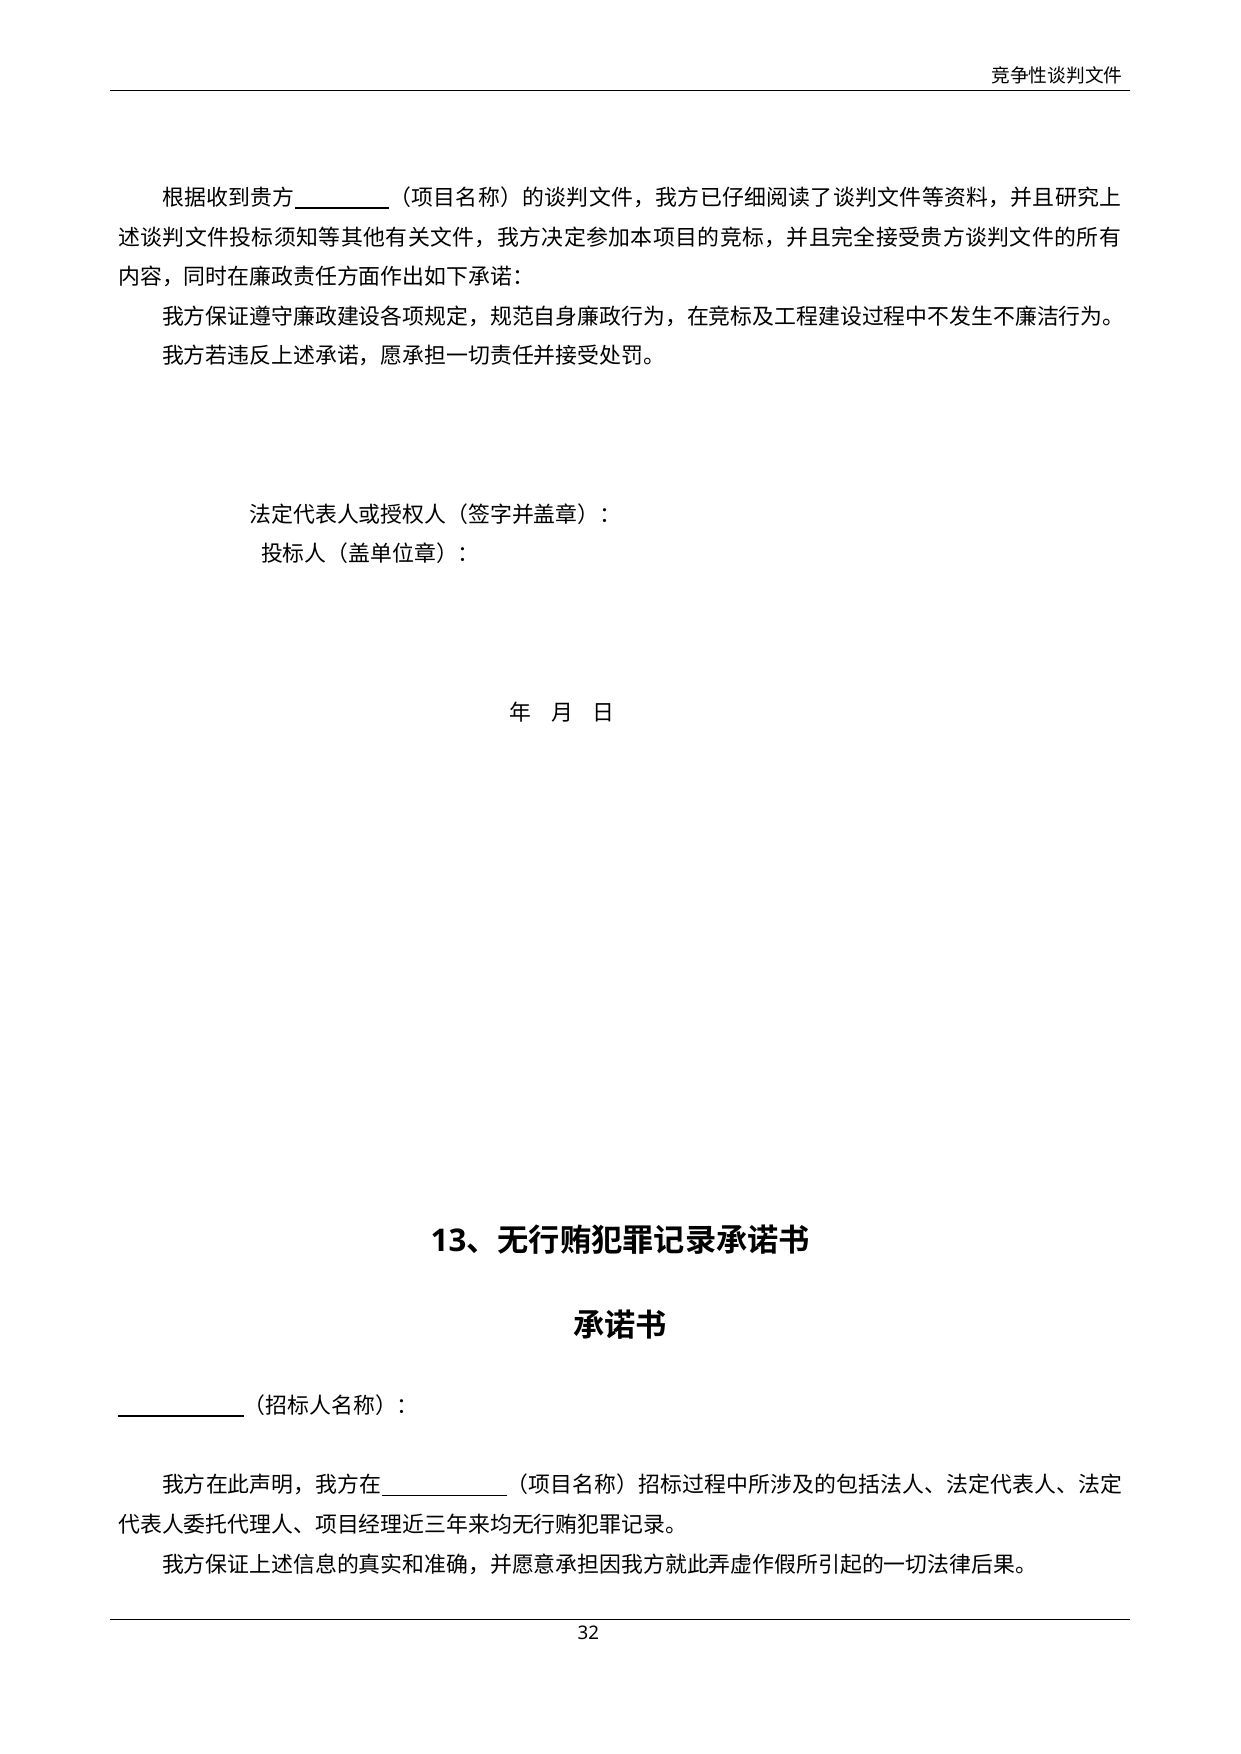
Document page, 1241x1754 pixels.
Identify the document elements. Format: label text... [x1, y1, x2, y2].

text 承诺书 [118, 1303, 1122, 1345]
text （招标人名称）： [118, 1384, 1122, 1424]
text 我方在此声明，我方在 （项目名称）招标过程中所涉及的包括法人、法定代表人、法定代表人委托代理人、项目经理近三年来均无行贿犯罪记录。 [118, 1463, 1122, 1543]
text 法定代表人或授权人（签字并盖章）： [118, 493, 1122, 532]
text 年 月 日 [118, 691, 1122, 730]
text 投标人（盖单位章）： [118, 532, 1122, 572]
text 根据收到贵方 （项目名称）的谈判文件，我方已仔细阅读了谈判文件等资料，并且研究上述谈判文件投标须知等其他有关文件，我方决定参加本项目的竞标，并且完全接受贵方谈判文件的所有内容，同时在廉政责任方面作出如下承诺： [118, 176, 1122, 295]
text 我方保证上述信息的真实和准确，并愿意承担因我方就此弄虚作假所引起的一切法律后果。 [118, 1543, 1122, 1582]
text 我方若违反上述承诺，愿承担一切责任并接受处罚。 [118, 334, 1122, 374]
text 我方保证遵守廉政建设各项规定，规范自身廉政行为，在竞标及工程建设过程中不发生不廉洁行为。 [118, 295, 1122, 334]
text 13、无行贿犯罪记录承诺书 [118, 1201, 1122, 1263]
